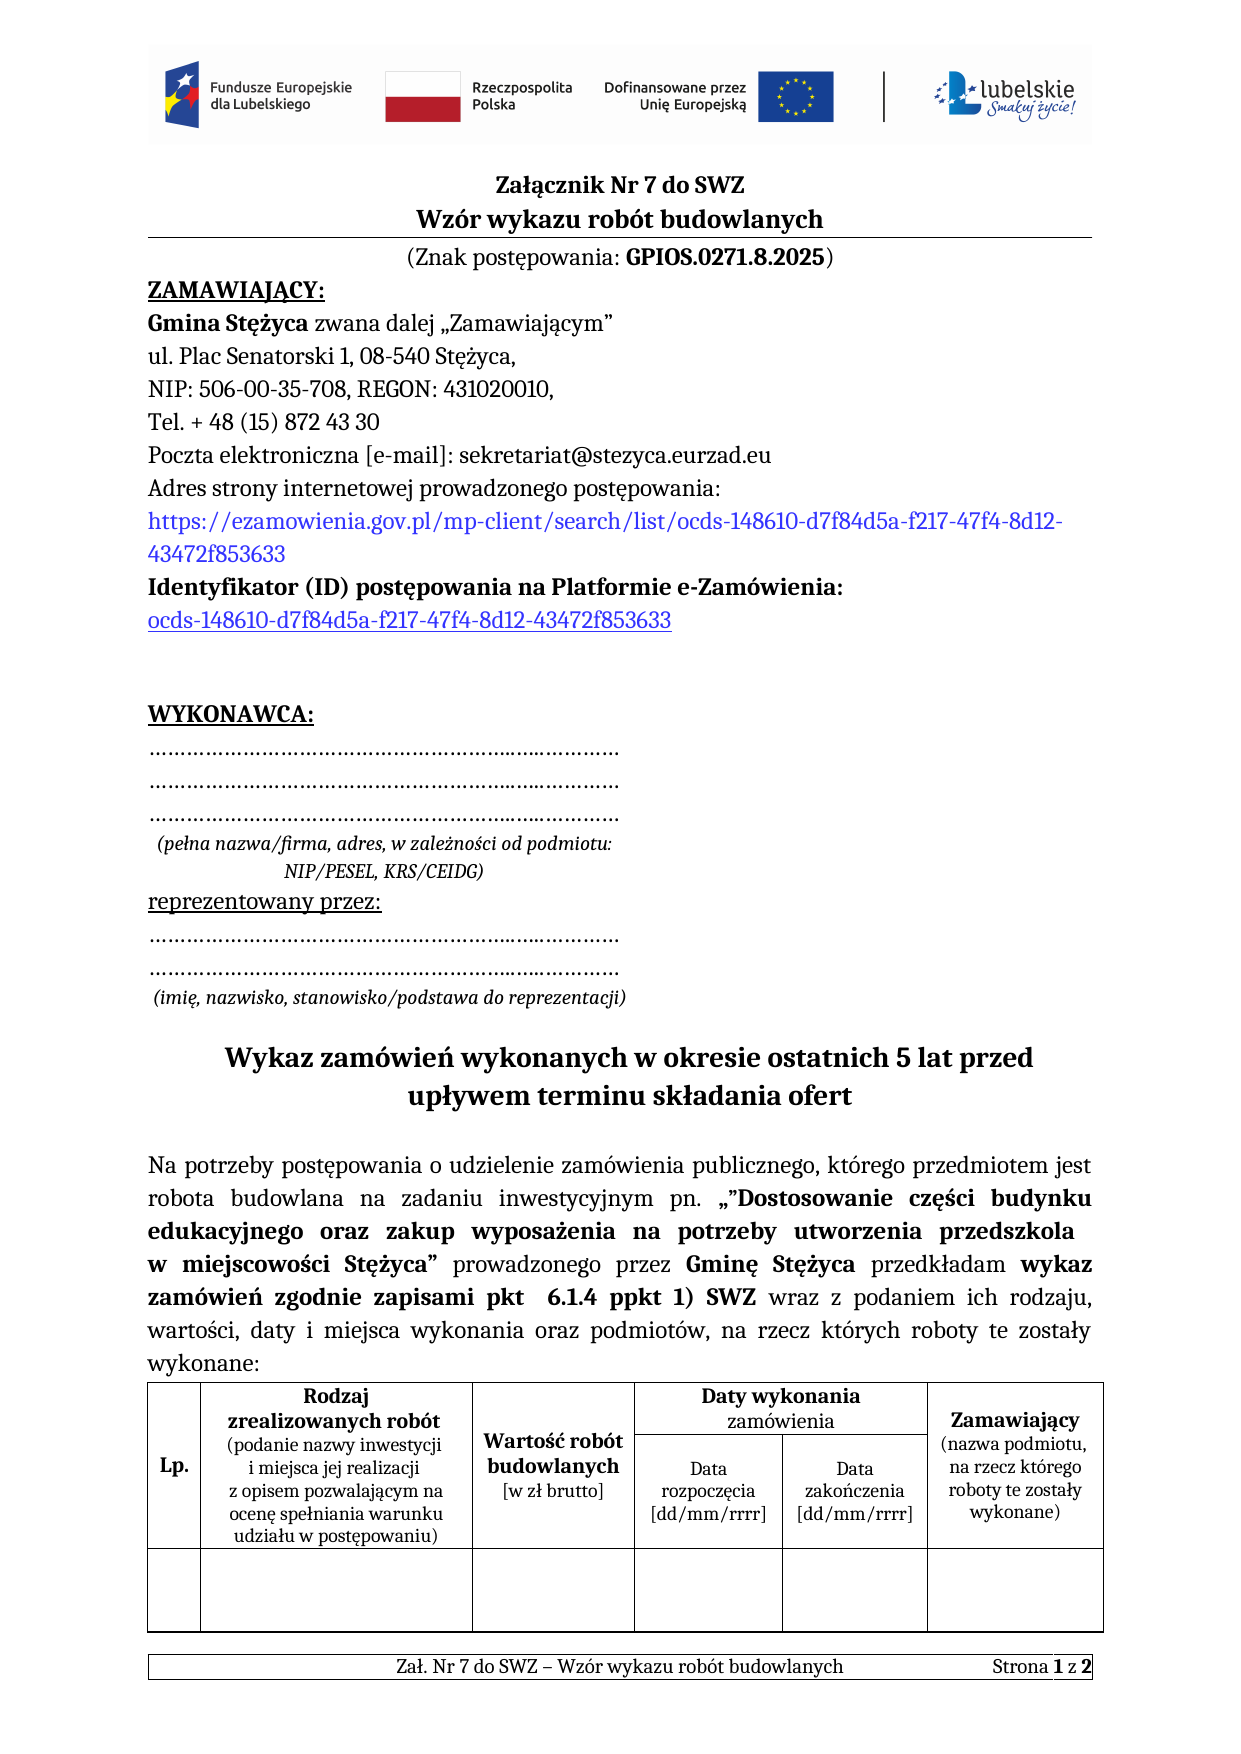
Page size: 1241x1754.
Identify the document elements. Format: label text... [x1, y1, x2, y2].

text ul. Plac Senatorski 1, 08-540 Stężyca, [148, 342, 1092, 371]
text (pełna nazwa/firma, adres, w zależności od podmiotu: NIP/PESEL, KRS/CEIDG) [148, 832, 621, 883]
text Załącznik Nr 7 do SWZ [148, 171, 1092, 200]
text …………………………………………………..…..………… [148, 920, 650, 949]
table_header Wartość robót budowlanych [w zł brutto] [473, 1383, 634, 1548]
table_header Daty wykonania zamówienia [635, 1383, 927, 1434]
table_cell [635, 1549, 782, 1631]
text …………………………………………………..…..………… [148, 766, 650, 795]
text reprezentowany przez: [148, 887, 1092, 916]
table_header Zamawiający (nazwa podmiotu, na rzecz którego roboty te zostały wykonane) [928, 1383, 1103, 1548]
text Poczta elektroniczna [e-mail]: sekretariat@stezyca.eurzad.eu [148, 441, 1092, 470]
list Gmina Stężyca zwana dalej „Zamawiającym” [148, 309, 1092, 338]
table_header Rodzaj zrealizowanych robót (podanie nazwy inwestycji i miejsca jej realizacji z opisem pozwalającym na ocenę spełniania warunku udziału w postępowaniu) [201, 1383, 472, 1548]
text Wzór wykazu robót budowlanych [148, 204, 1092, 237]
text https://ezamowienia.gov.pl/mp-client/search/list/ocds-148610-d7f84d5a-f217-47f4-8d12-43472f853633 Identyfikator (ID) postępowania na Platformie e-Zamówienia: [148, 507, 1092, 602]
table_cell [473, 1549, 634, 1631]
text (Znak postępowania: GPIOS.0271.8.2025) [148, 243, 1092, 272]
text WYKONAWCA: [148, 700, 1092, 729]
table_cell [928, 1549, 1103, 1631]
table_cell [201, 1549, 472, 1631]
text (imię, nazwisko, stanowisko/podstawa do reprezentacji) [148, 986, 1092, 1010]
text …………………………………………………..…..………… [148, 953, 650, 982]
table_header Lp. [148, 1383, 200, 1548]
text ZAMAWIAJĄCY: [148, 276, 1092, 305]
table_cell Data zakończenia [dd/mm/rrrr] [783, 1435, 927, 1548]
text …………………………………………………..…..………… [148, 733, 650, 762]
text Na potrzeby postępowania o udzielenie zamówienia publicznego, którego przedmiotem jest robota budowlana na zadaniu inwestycyjnym pn. „”Dostosowanie części budynku edukacyjnego oraz zakup wyposażenia na potrzeby utworzenia przedszkola w miejscowości Stężyca” prowadzonego przez Gminę Stężyca przedkładam wykaz zamówień zgodnie zapisami pkt 6.1.4 ppkt 1) SWZ wraz z podaniem ich rodzaju, wartości, daty i miejsca wykonania oraz podmiotów, na rzecz których roboty te zostały wykonane: [148, 1151, 1092, 1378]
text Wykaz zamówień wykonanych w okresie ostatnich 5 lat przed upływem terminu składania ofert [166, 1041, 1092, 1113]
table_cell Data rozpoczęcia [dd/mm/rrrr] [635, 1435, 782, 1548]
text Tel. + 48 (15) 872 43 30 [148, 408, 1092, 437]
picture [148, 44, 1093, 145]
text Adres strony internetowej prowadzonego postępowania: [148, 474, 1092, 503]
table_cell [783, 1549, 927, 1631]
text NIP: 506-00-35-708, REGON: 431020010, [148, 375, 1092, 404]
table_cell [148, 1549, 200, 1631]
text ocds-148610-d7f84d5a-f217-47f4-8d12-43472f853633 [148, 606, 1092, 635]
text …………………………………………………..…..………… [148, 799, 650, 828]
